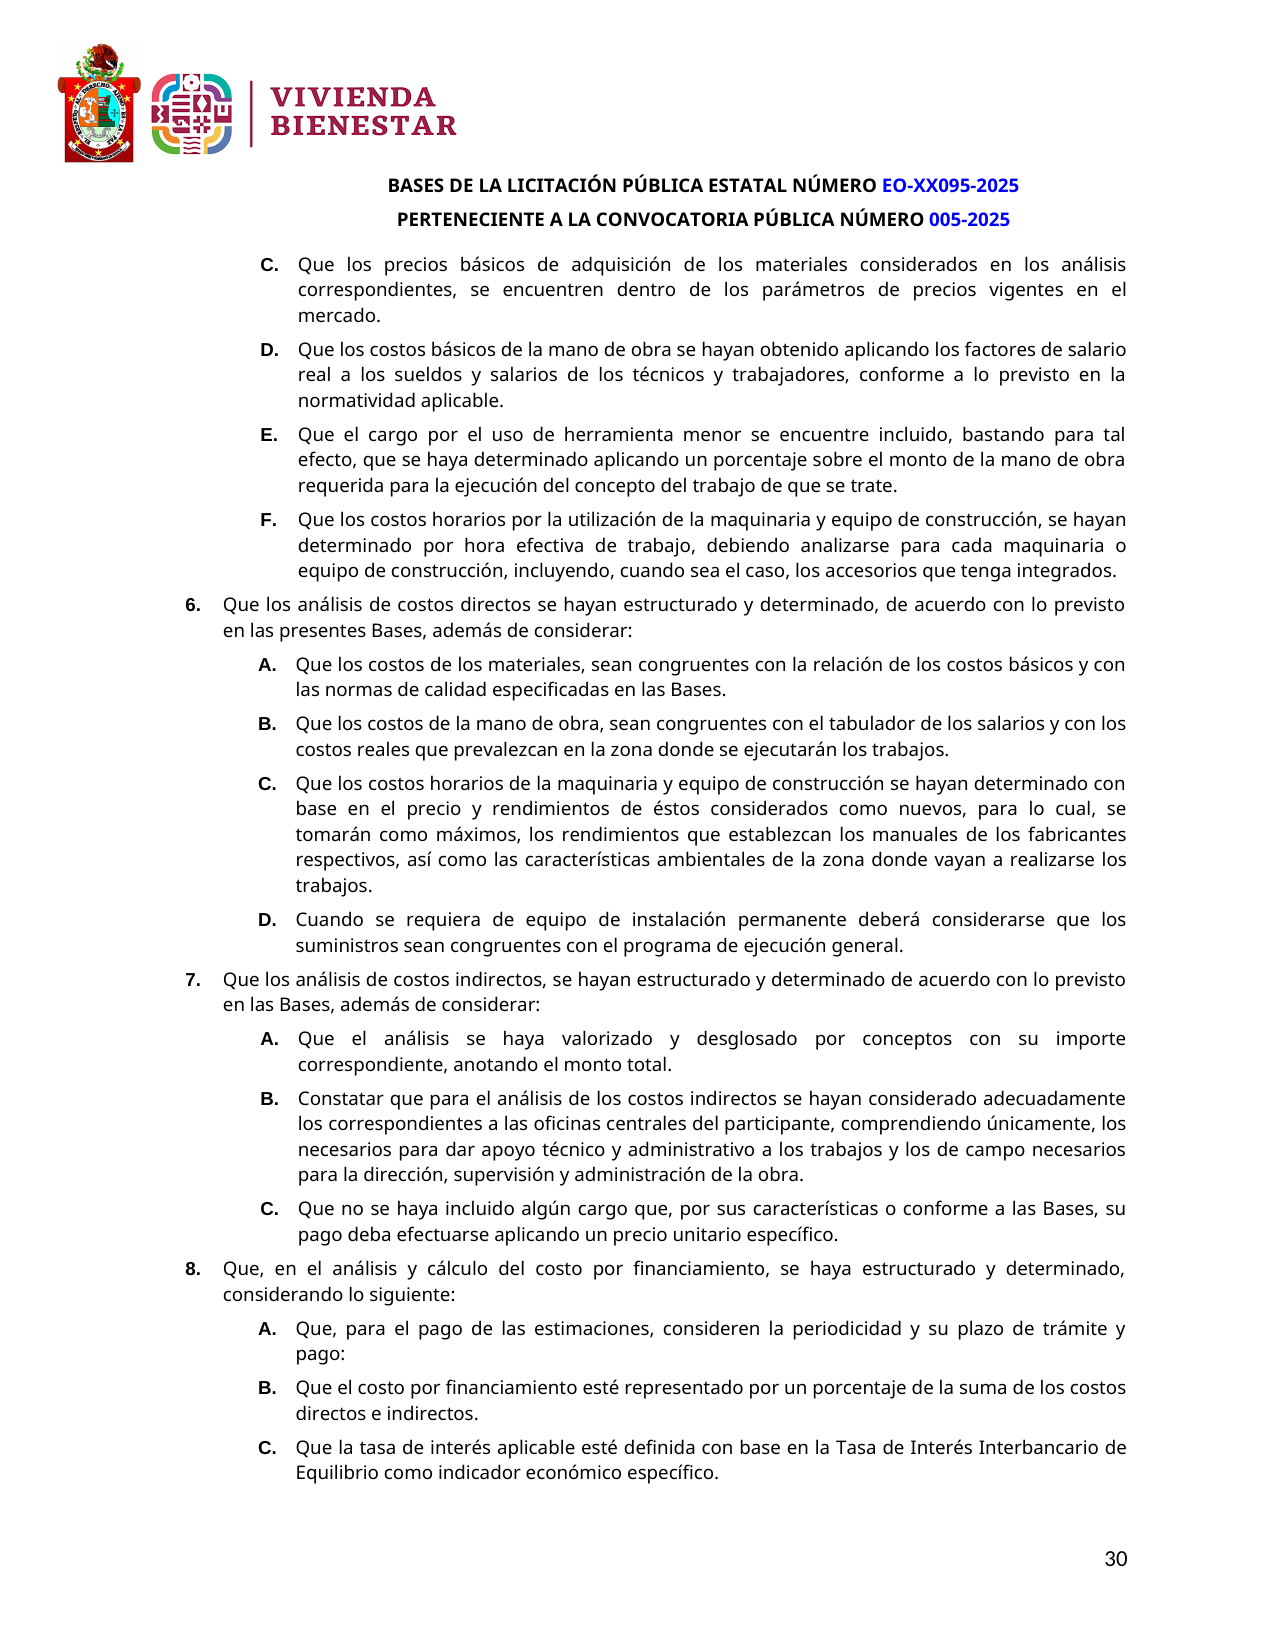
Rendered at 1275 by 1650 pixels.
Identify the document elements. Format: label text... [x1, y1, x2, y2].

list Que los costos de los materiales, sean congruentes con la relación de los costos básicos y con las normas de calidad especificadas en las Bases. [258, 651, 1127, 702]
list Constatar que para el análisis de los costos indirectos se hayan considerado adecuadamente los correspondientes a las oficinas centrales del participante, comprendiendo únicamente, los necesarios para dar apoyo técnico y administrativo a los trabajos y los de campo necesarios para la dirección, supervisión y administración de la obra. [260, 1085, 1127, 1187]
picture [147, 66, 473, 163]
list Que no se haya incluido algún cargo que, por sus características o conforme a las Bases, su pago deba efectuarse aplicando un precio unitario específico. [260, 1196, 1127, 1247]
list Que los costos de la mano de obra, sean congruentes con el tabulador de los salarios y con los costos reales que prevalezcan en la zona donde se ejecutarán los trabajos. [258, 711, 1127, 762]
list Que los costos horarios de la maquinaria y equipo de construcción se hayan determinado con base en el precio y rendimientos de éstos considerados como nuevos, para lo cual, se tomarán como máximos, los rendimientos que establezcan los manuales de los fabricantes respectivos, así como las características ambientales de la zona donde vayan a realizarse los trabajos. [258, 770, 1127, 898]
list Que los análisis de costos directos se hayan estructurado y determinado, de acuerdo con lo previsto en las presentes Bases, además de considerar: [185, 591, 1127, 642]
list Que los precios básicos de adquisición de los materiales considerados en los análisis correspondientes, se encuentren dentro de los parámetros de precios vigentes en el mercado. [260, 251, 1127, 328]
list Que los costos básicos de la mano de obra se hayan obtenido aplicando los factores de salario real a los sueldos y salarios de los técnicos y trabajadores, conforme a lo previsto en la normatividad aplicable. [260, 336, 1127, 413]
list Que el cargo por el uso de herramienta menor se encuentre incluido, bastando para tal efecto, que se haya determinado aplicando un porcentaje sobre el monto de la mano de obra requerida para la ejecución del concepto del trabajo de que se trate. [260, 421, 1127, 498]
picture [55, 42, 143, 165]
list Que el costo por financiamiento esté representado por un porcentaje de la suma de los costos directos e indirectos. [258, 1374, 1127, 1426]
list Que los análisis de costos indirectos, se hayan estructurado y determinado de acuerdo con lo previsto en las Bases, además de considerar: [185, 966, 1127, 1017]
list Que la tasa de interés aplicable esté definida con base en la Tasa de Interés Interbancario de Equilibrio como indicador económico específico. [258, 1434, 1127, 1485]
list Que, en el análisis y cálculo del costo por financiamiento, se haya estructurado y determinado, considerando lo siguiente: [185, 1255, 1127, 1306]
list Que, para el pago de las estimaciones, consideren la periodicidad y su plazo de trámite y pago: [258, 1315, 1127, 1366]
list Que el análisis se haya valorizado y desglosado por conceptos con su importe correspondiente, anotando el monto total. [260, 1026, 1127, 1077]
list Que los costos horarios por la utilización de la maquinaria y equipo de construcción, se hayan determinado por hora efectiva de trabajo, debiendo analizarse para cada maquinaria o equipo de construcción, incluyendo, cuando sea el caso, los accesorios que tenga integrados. [260, 506, 1127, 583]
list Cuando se requiera de equipo de instalación permanente deberá considerarse que los suministros sean congruentes con el programa de ejecución general. [258, 906, 1127, 957]
